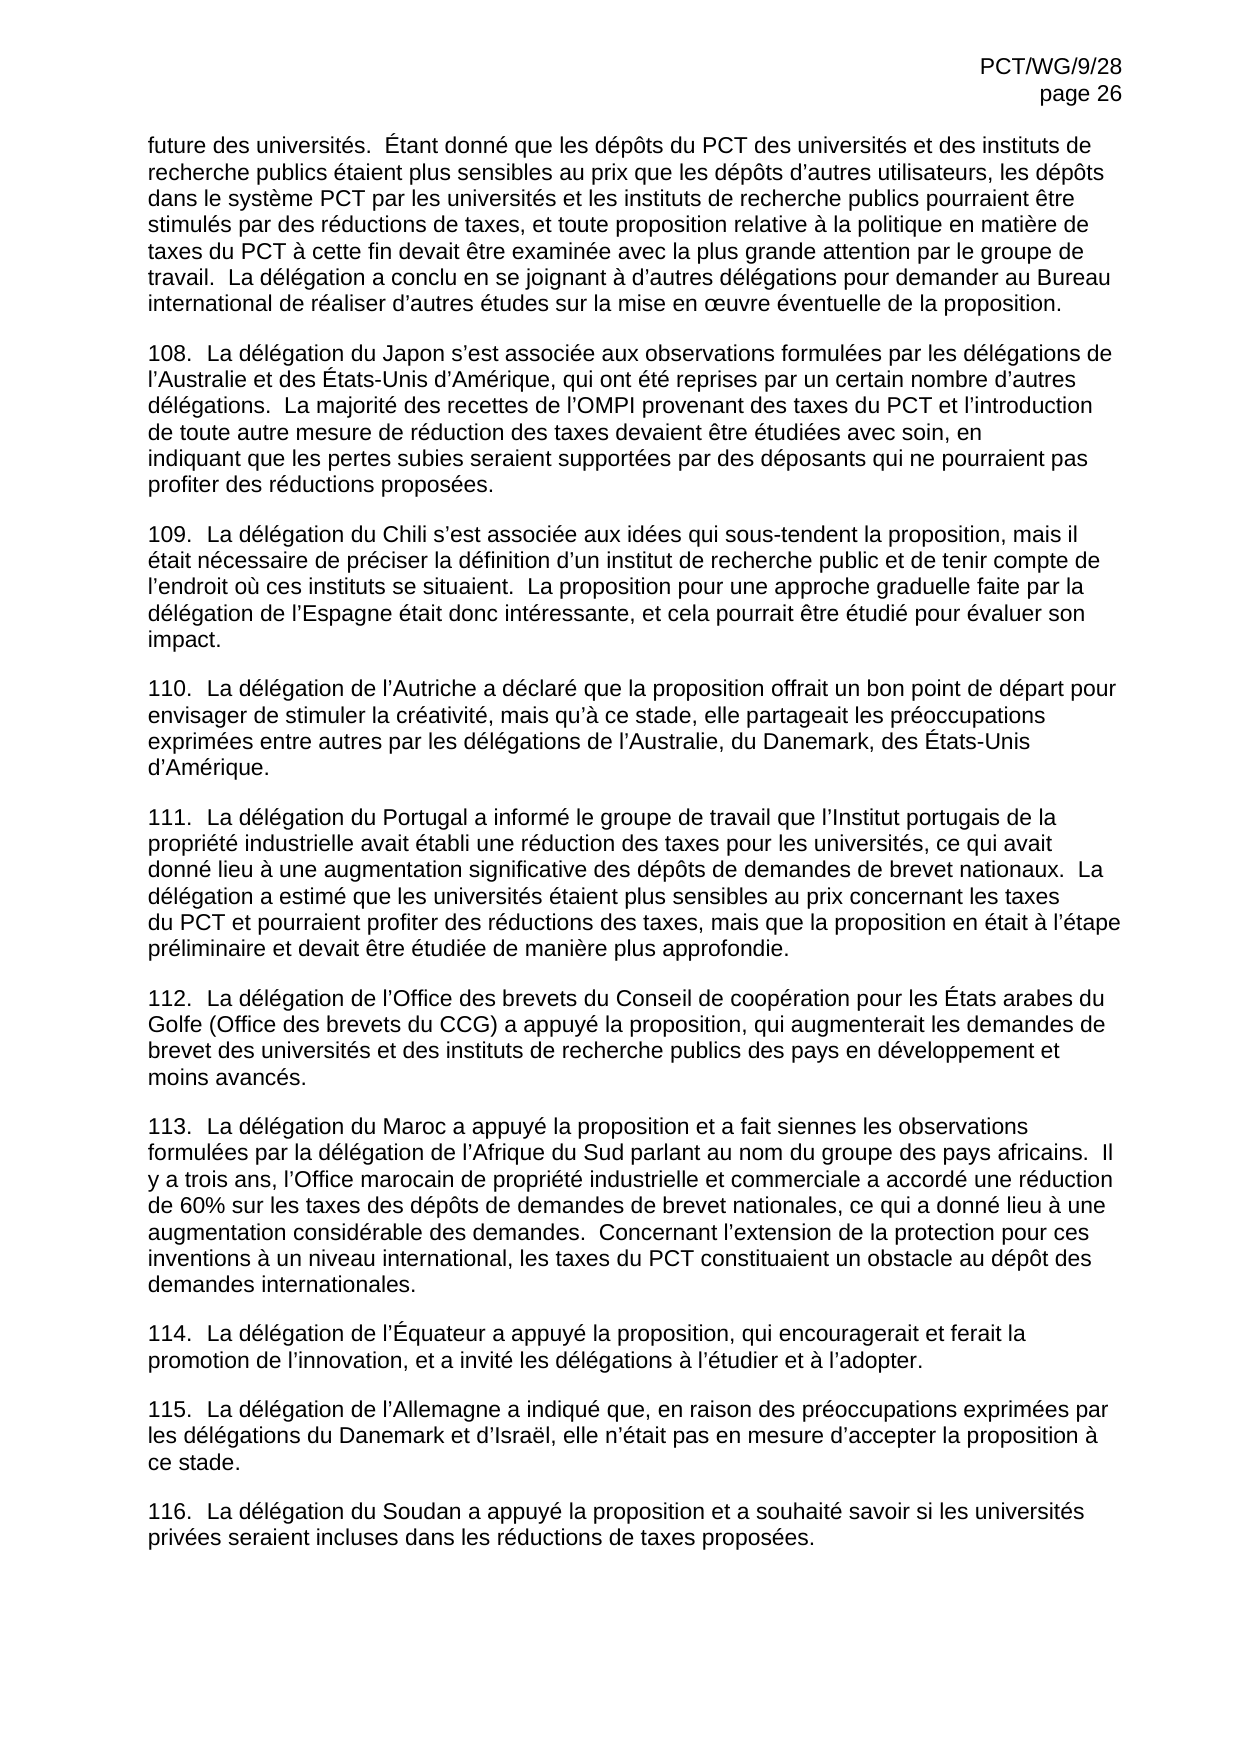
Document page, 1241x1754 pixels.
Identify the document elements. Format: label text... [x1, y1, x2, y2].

text La délégation de l’Autriche a déclaré que la proposition offrait un bon point de départ pour envisager de stimuler la créativité, mais qu’à ce stade, elle partageait les préoccupations exprimées entre autres par les délégations de l’Australie, du Danemark, des États-Unis d’Amérique. [148, 675, 1122, 781]
text La délégation de l’Équateur a appuyé la proposition, qui encouragerait et ferait la promotion de l’innovation, et a invité les délégations à l’étudier et à l’adopter. [148, 1320, 1122, 1373]
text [148, 132, 1122, 317]
text La délégation du Japon s’est associée aux observations formulées par les délégations de l’Australie et des États-Unis d’Amérique, qui ont été reprises par un certain nombre d’autres délégations. La majorité des recettes de l’OMPI provenant des taxes du PCT et l’introduction de toute autre mesure de réduction des taxes devaient être étudiées avec soin, en indiquant que les pertes subies seraient supportées par des déposants qui ne pourraient pas profiter des réductions proposées. [148, 339, 1122, 498]
text La délégation du Portugal a informé le groupe de travail que l’Institut portugais de la propriété industrielle avait établi une réduction des taxes pour les universités, ce qui avait donné lieu à une augmentation significative des dépôts de demandes de brevet nationaux. La délégation a estimé que les universités étaient plus sensibles au prix concernant les taxes du PCT et pourraient profiter des réductions des taxes, mais que la proposition en était à l’étape préliminaire et devait être étudiée de manière plus approfondie. [148, 804, 1122, 962]
text La délégation du Soudan a appuyé la proposition et a souhaité savoir si les universités privées seraient incluses dans les réductions de taxes proposées. [148, 1498, 1122, 1551]
text La délégation de l’Office des brevets du Conseil de coopération pour les États arabes du Golfe (Office des brevets du CCG) a appuyé la proposition, qui augmenterait les demandes de brevet des universités et des instituts de recherche publics des pays en développement et moins avancés. [148, 985, 1122, 1090]
text La délégation du Chili s’est associée aux idées qui sous-tendent la proposition, mais il était nécessaire de préciser la définition d’un institut de recherche public et de tenir compte de l’endroit où ces instituts se situaient. La proposition pour une approche graduelle faite par la délégation de l’Espagne était donc intéressante, et cela pourrait être étudié pour évaluer son impact. [148, 521, 1122, 652]
text La délégation de l’Allemagne a indiqué que, en raison des préoccupations exprimées par les délégations du Danemark et d’Israël, elle n’était pas en mesure d’accepter la proposition à ce stade. [148, 1396, 1122, 1475]
text La délégation du Maroc a appuyé la proposition et a fait siennes les observations formulées par la délégation de l’Afrique du Sud parlant au nom du groupe des pays africains. Il y a trois ans, l’Office marocain de propriété industrielle et commerciale a accordé une réduction de 60% sur les taxes des dépôts de demandes de brevet nationales, ce qui a donné lieu à une augmentation considérable des demandes. Concernant l’extension de la protection pour ces inventions à un niveau international, les taxes du PCT constituaient un obstacle au dépôt des demandes internationales. [148, 1113, 1122, 1297]
